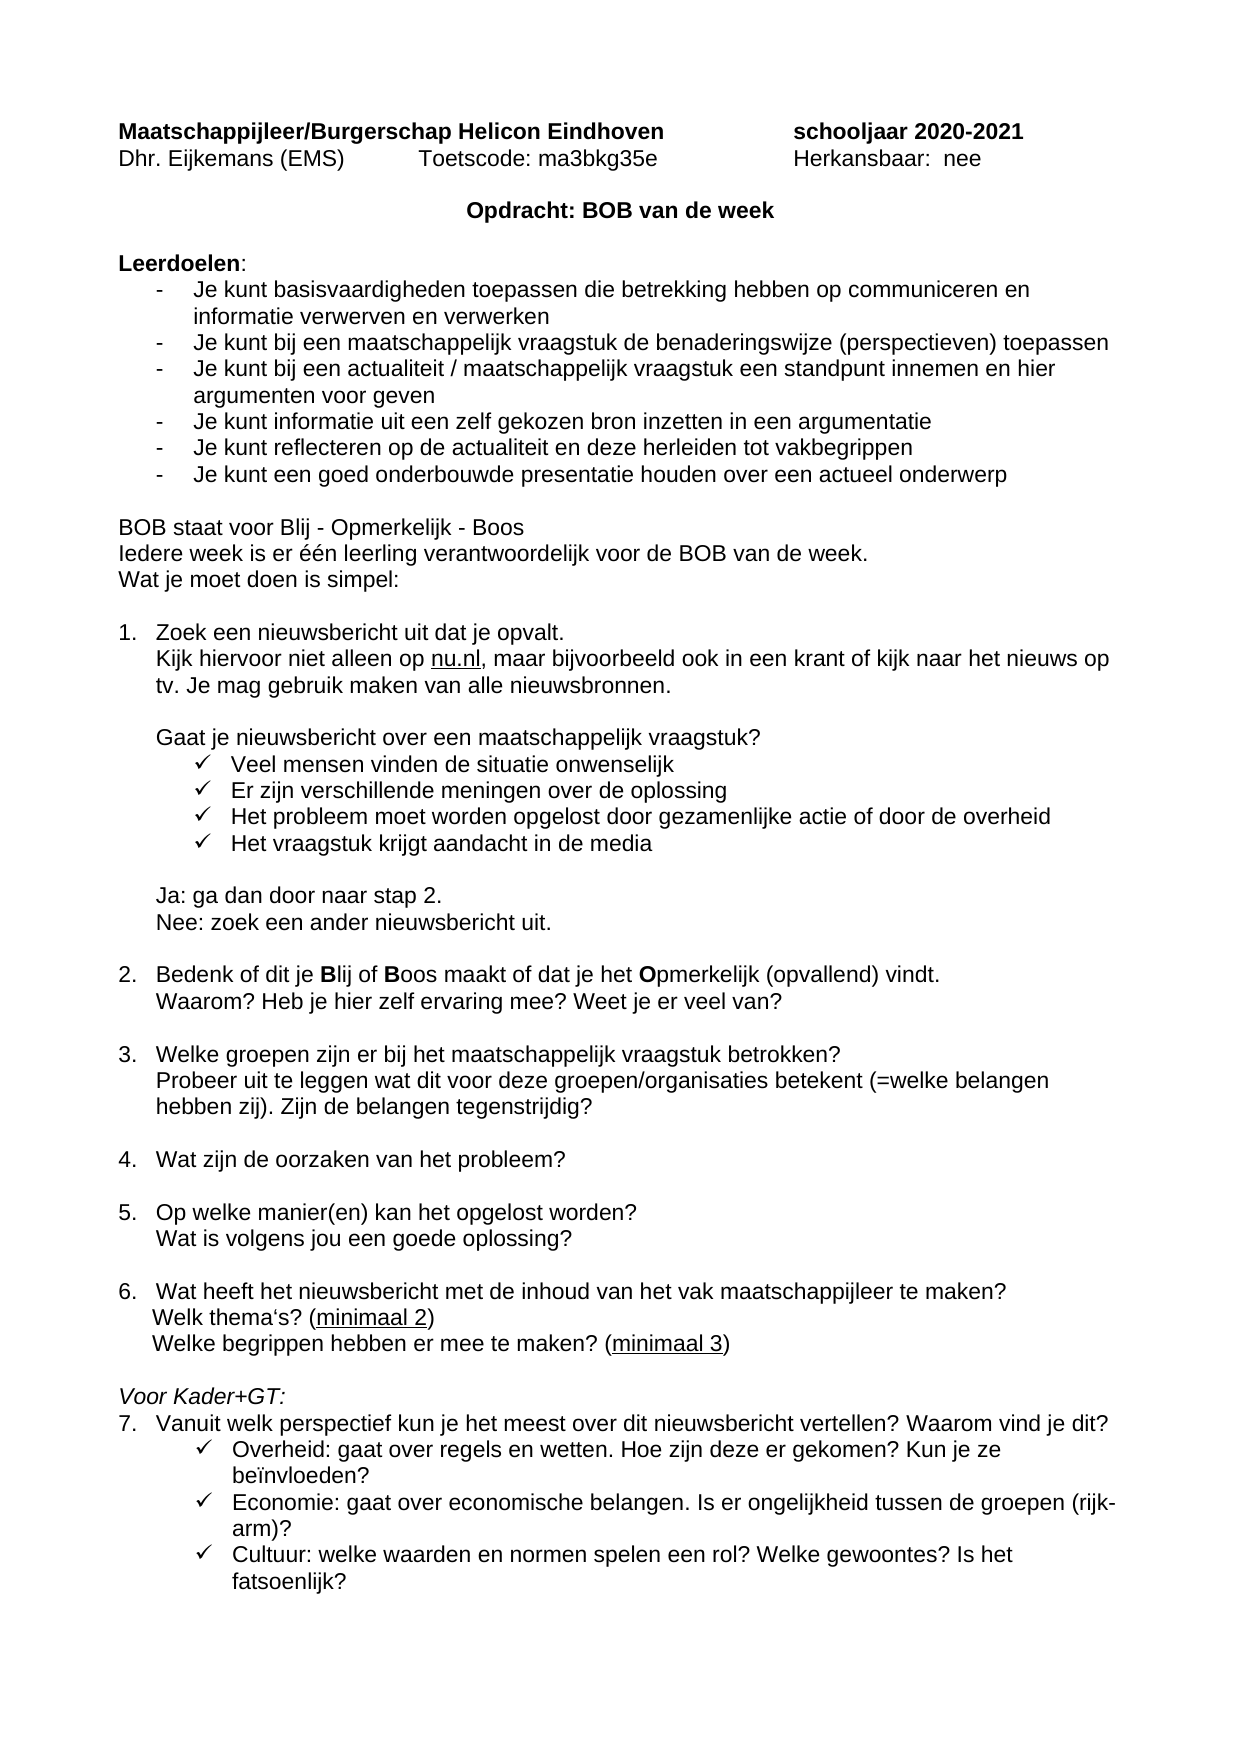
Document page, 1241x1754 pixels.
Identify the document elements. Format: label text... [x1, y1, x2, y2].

list Je kunt bij een maatschappelijk vraagstuk de benaderingswijze (perspectieven) toepassen [156, 329, 1122, 355]
list Het vraagstuk krijgt aandacht in de media [193, 830, 1122, 856]
list Economie: gaat over economische belangen. Is er ongelijkheid tussen de groepen (rijk-arm)? [194, 1488, 1122, 1541]
list Cultuur: welke waarden en normen spelen een rol? Welke gewoontes? Is het fatsoenlijk? [194, 1541, 1122, 1620]
list Welke groepen zijn er bij het maatschappelijk vraagstuk betrokken? Probeer uit te leggen wat dit voor deze groepen/organisaties betekent (=welke belangen hebben zij). Zijn de belangen tegenstrijdig? [118, 1041, 1122, 1119]
list Wat zijn de oorzaken van het probleem? [118, 1146, 1122, 1172]
list Op welke manier(en) kan het opgelost worden? Wat is volgens jou een goede oplossing? [118, 1199, 1122, 1251]
list Je kunt basisvaardigheden toepassen die betrekking hebben op communiceren en informatie verwerven en verwerken [156, 276, 1122, 329]
list Vanuit welk perspectief kun je het meest over dit nieuwsbericht vertellen? Waarom vind je dit? [118, 1409, 1122, 1436]
list Je kunt informatie uit een zelf gekozen bron inzetten in een argumentatie [156, 408, 1122, 434]
text Opdracht: BOB van de week [118, 197, 1122, 223]
text BOB staat voor Blij - Opmerkelijk - Boos [118, 513, 1122, 540]
list Er zijn verschillende meningen over de oplossing [193, 777, 1122, 803]
text Gaat je nieuwsbericht over een maatschappelijk vraagstuk? [156, 724, 1122, 751]
list Je kunt bij een actualiteit / maatschappelijk vraagstuk een standpunt innemen en hier argumenten voor geven [156, 355, 1122, 408]
list Wat heeft het nieuwsbericht met de inhoud van het vak maatschappijleer te maken? [118, 1278, 1122, 1304]
text Wat je moet doen is simpel: [118, 566, 1122, 592]
list Bedenk of dit je Blij of Boos maakt of dat je het Opmerkelijk (opvallend) vindt. Waarom? Heb je hier zelf ervaring mee? Weet je er veel van? [118, 961, 1122, 1014]
text Voor Kader+GT: [118, 1383, 1122, 1409]
list Je kunt reflecteren op de actualiteit en deze herleiden tot vakbegrippen [156, 434, 1122, 461]
list Het probleem moet worden opgelost door gezamenlijke actie of door de overheid [193, 803, 1122, 830]
text Welk thema‘s? (minimaal 2) Welke begrippen hebben er mee te maken? (minimaal 3) [146, 1304, 1122, 1357]
list Overheid: gaat over regels en wetten. Hoe zijn deze er gekomen? Kun je ze beïnvloeden? [194, 1436, 1122, 1488]
text Nee: zoek een ander nieuwsbericht uit. [118, 909, 1122, 935]
text Iedere week is er één leerling verantwoordelijk voor de BOB van de week. [118, 540, 1122, 566]
text Ja: ga dan door naar stap 2. [118, 882, 1122, 909]
text Dhr. Eijkemans (EMS) Toetscode: ma3bkg35e Herkansbaar: nee [118, 144, 1122, 197]
list Veel mensen vinden de situatie onwenselijk [193, 751, 1122, 777]
text Maatschappijleer/Burgerschap Helicon Eindhoven schooljaar 2020-2021 [118, 118, 1122, 144]
list Je kunt een goed onderbouwde presentatie houden over een actueel onderwerp [156, 461, 1122, 487]
list Zoek een nieuwsbericht uit dat je opvalt. Kijk hiervoor niet alleen op nu.nl, maar bijvoorbeeld ook in een krant of kijk naar het nieuws op tv. Je mag gebruik maken van alle nieuwsbronnen. [118, 619, 1122, 698]
text Leerdoelen: [118, 250, 1122, 276]
